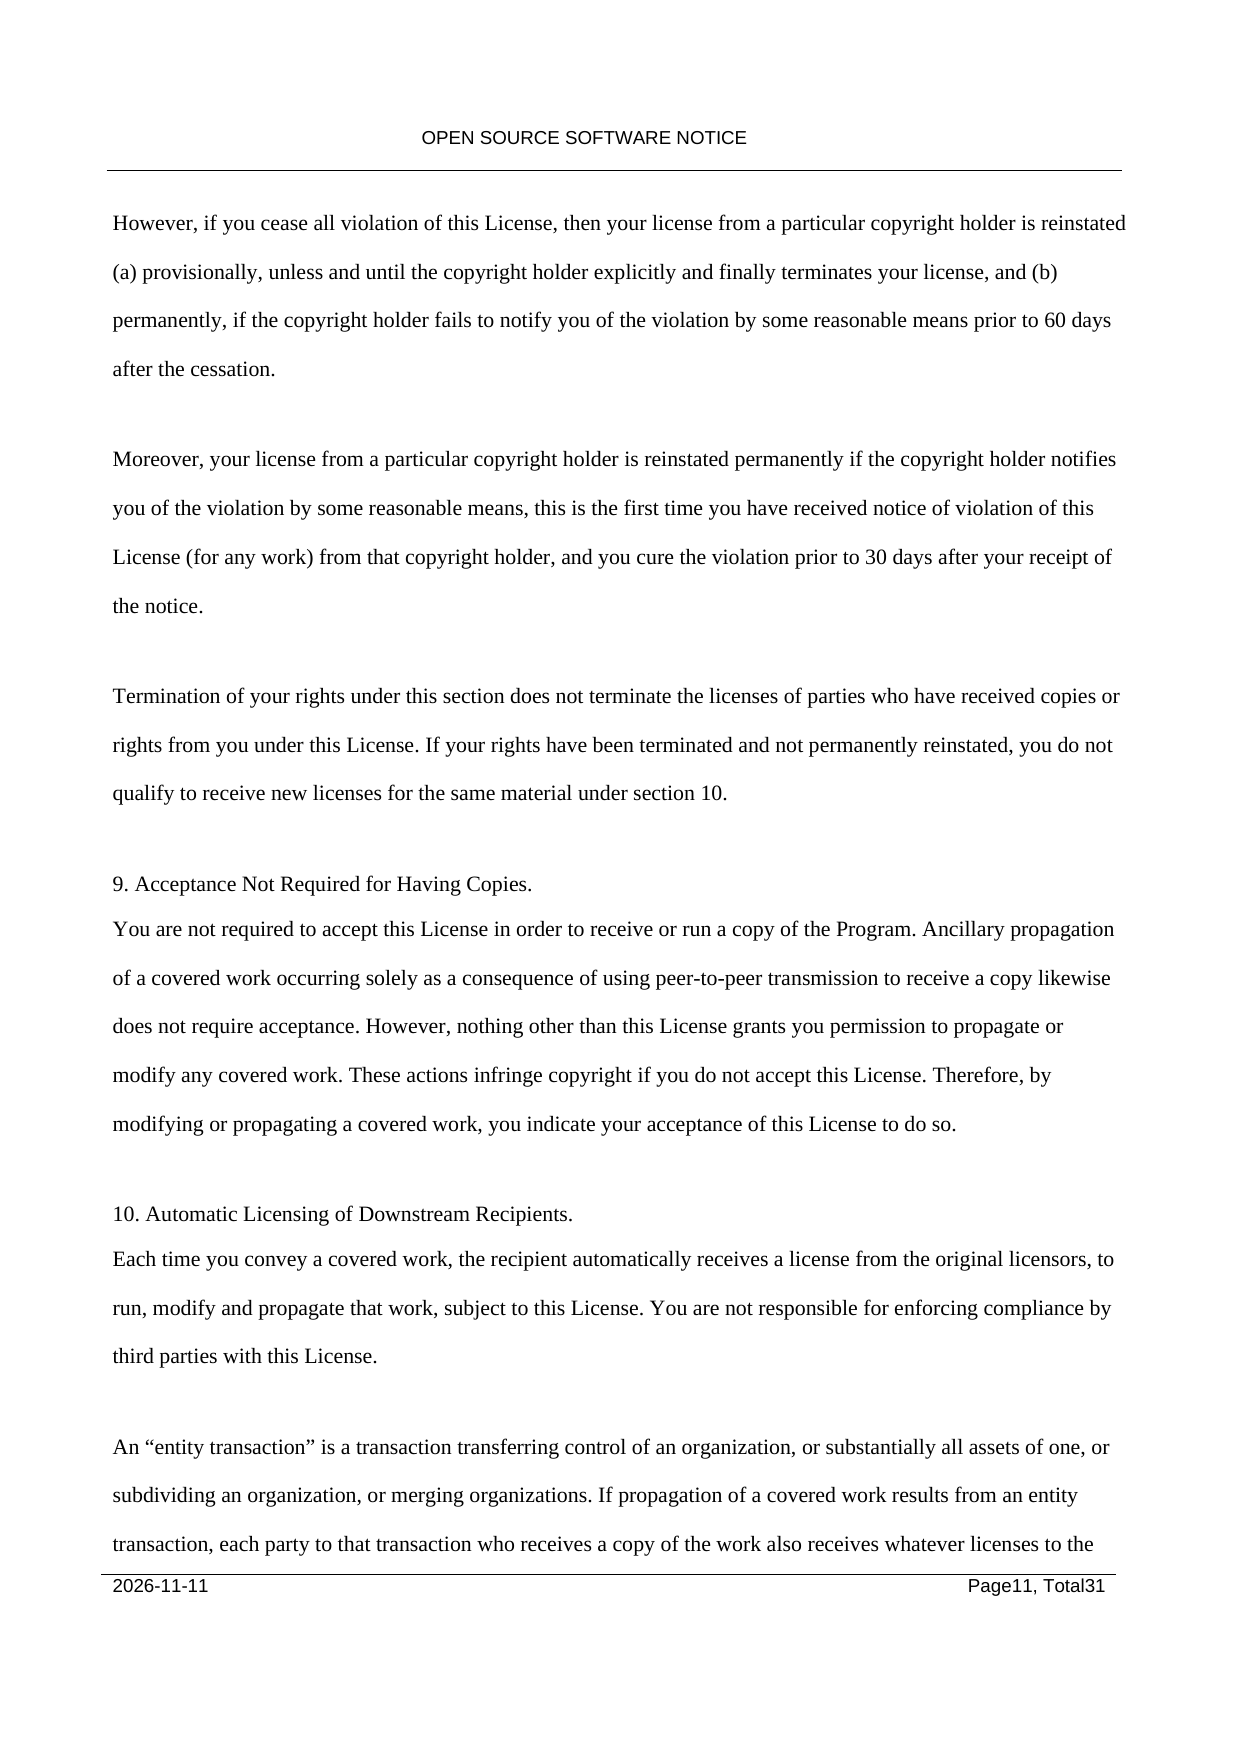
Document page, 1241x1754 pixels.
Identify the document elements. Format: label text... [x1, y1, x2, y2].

text However, if you cease all violation of this License, then your license from a particular copyright holder is reinstated (a) provisionally, unless and until the copyright holder explicitly and finally terminates your license, and (b) permanently, if the copyright holder fails to notify you of the violation by some reasonable means prior to 60 days after the cessation. [112, 206, 1128, 385]
text Each time you convey a covered work, the recipient automatically receives a license from the original licensors, to run, modify and propagate that work, subject to this License. You are not responsible for enforcing compliance by third parties with this License. [112, 1242, 1128, 1372]
text 10. Automatic Licensing of Downstream Recipients. [112, 1197, 1128, 1230]
text Moreover, your license from a particular copyright holder is reinstated permanently if the copyright holder notifies you of the violation by some reasonable means, this is the first time you have received notice of violation of this License (for any work) from that copyright holder, and you cure the violation prior to 30 days after your receipt of the notice. [112, 443, 1128, 622]
text Termination of your rights under this section does not terminate the licenses of parties who have received copies or rights from you under this License. If your rights have been terminated and not permanently reinstated, you do not qualify to receive new licenses for the same material under section 10. [112, 679, 1128, 809]
text You are not required to accept this License in order to receive or run a copy of the Program. Ancillary propagation of a covered work occurring solely as a consequence of using peer-to-peer transmission to receive a copy likewise does not require acceptance. However, nothing other than this License grants you permission to propagate or modify any covered work. These actions infringe copyright if you do not accept this License. Therefore, by modifying or propagating a covered work, you indicate your acceptance of this License to do so. [112, 912, 1128, 1139]
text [112, 1430, 1128, 1560]
text 9. Acceptance Not Required for Having Copies. [112, 867, 1128, 899]
